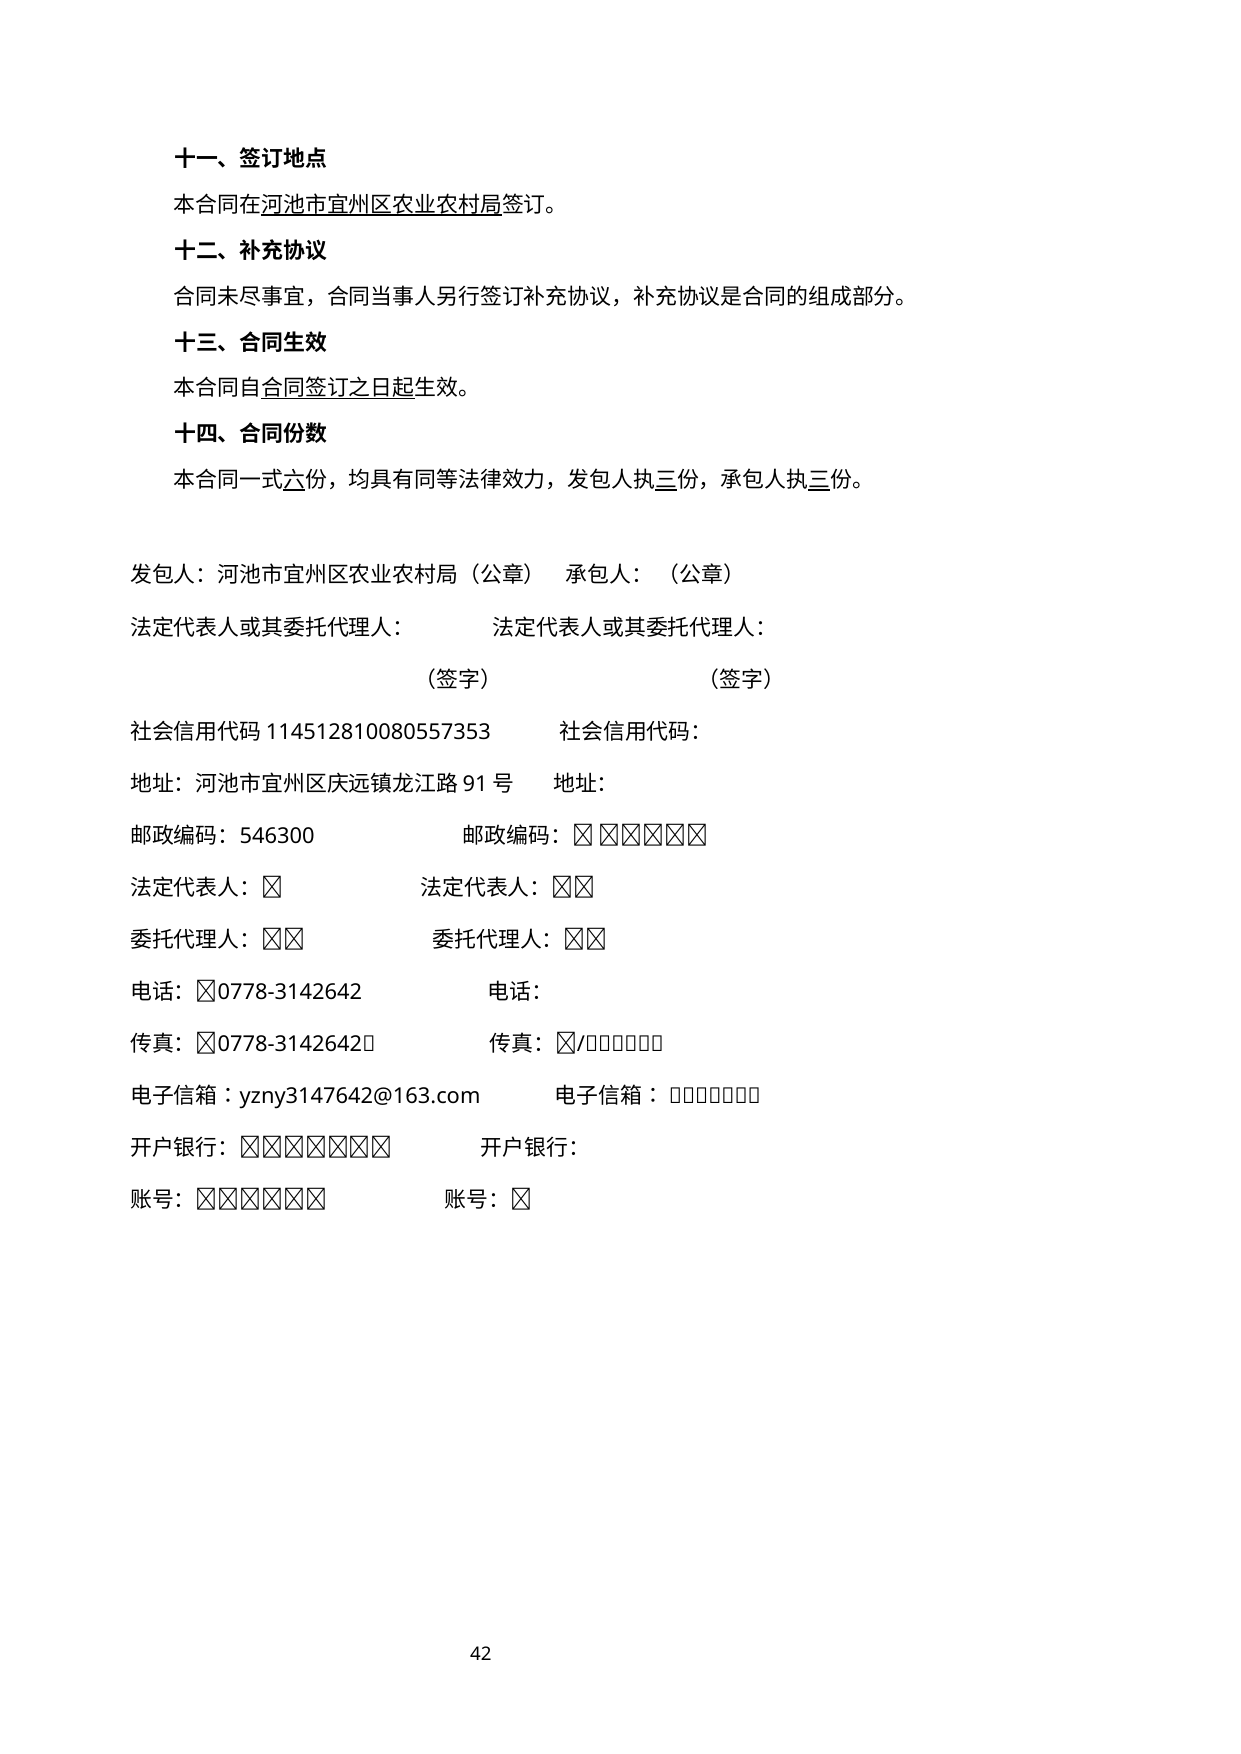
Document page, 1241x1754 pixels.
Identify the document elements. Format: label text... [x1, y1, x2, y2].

text 十四、合同份数 [130, 405, 1110, 451]
text 电话：0778-3142642 电话： [130, 958, 1110, 1010]
text 本合同一式六份，均具有同等法律效力，发包人执三份，承包人执三份。 [130, 451, 1110, 497]
text 十一、签订地点 [130, 130, 1110, 176]
text 开户银行： 开户银行： [130, 1114, 1110, 1166]
text 委托代理人： 委托代理人： [130, 906, 1110, 958]
text 合同未尽事宜，合同当事人另行签订补充协议，补充协议是合同的组成部分。 [130, 267, 1110, 313]
text 法定代表人或其委托代理人： 法定代表人或其委托代理人： [130, 593, 1110, 645]
text （签字） （签字） [130, 645, 1110, 697]
text 本合同在河池市宜州区农业农村局签订。 [130, 176, 1110, 222]
text 地址：河池市宜州区庆远镇龙江路91号 地址： [130, 749, 1110, 802]
text 发包人：河池市宜州区农业农村局（公章） 承包人： （公章） [130, 541, 1110, 593]
text 社会信用代码114512810080557353 社会信用代码： [130, 697, 1110, 749]
text 法定代表人： 法定代表人： [130, 854, 1110, 906]
text 电子信箱：yzny3147642@163.com 电子信箱：  [130, 1062, 1110, 1114]
text 本合同自合同签订之日起生效。 [130, 359, 1110, 405]
text 账号： 账号： [130, 1166, 1110, 1218]
text 十二、补充协议 [130, 222, 1110, 267]
text 传真：0778-3142642 传真：/ [130, 1010, 1110, 1062]
text 十三、合同生效 [130, 313, 1110, 359]
text 邮政编码：546300 邮政编码：  [130, 802, 1110, 854]
